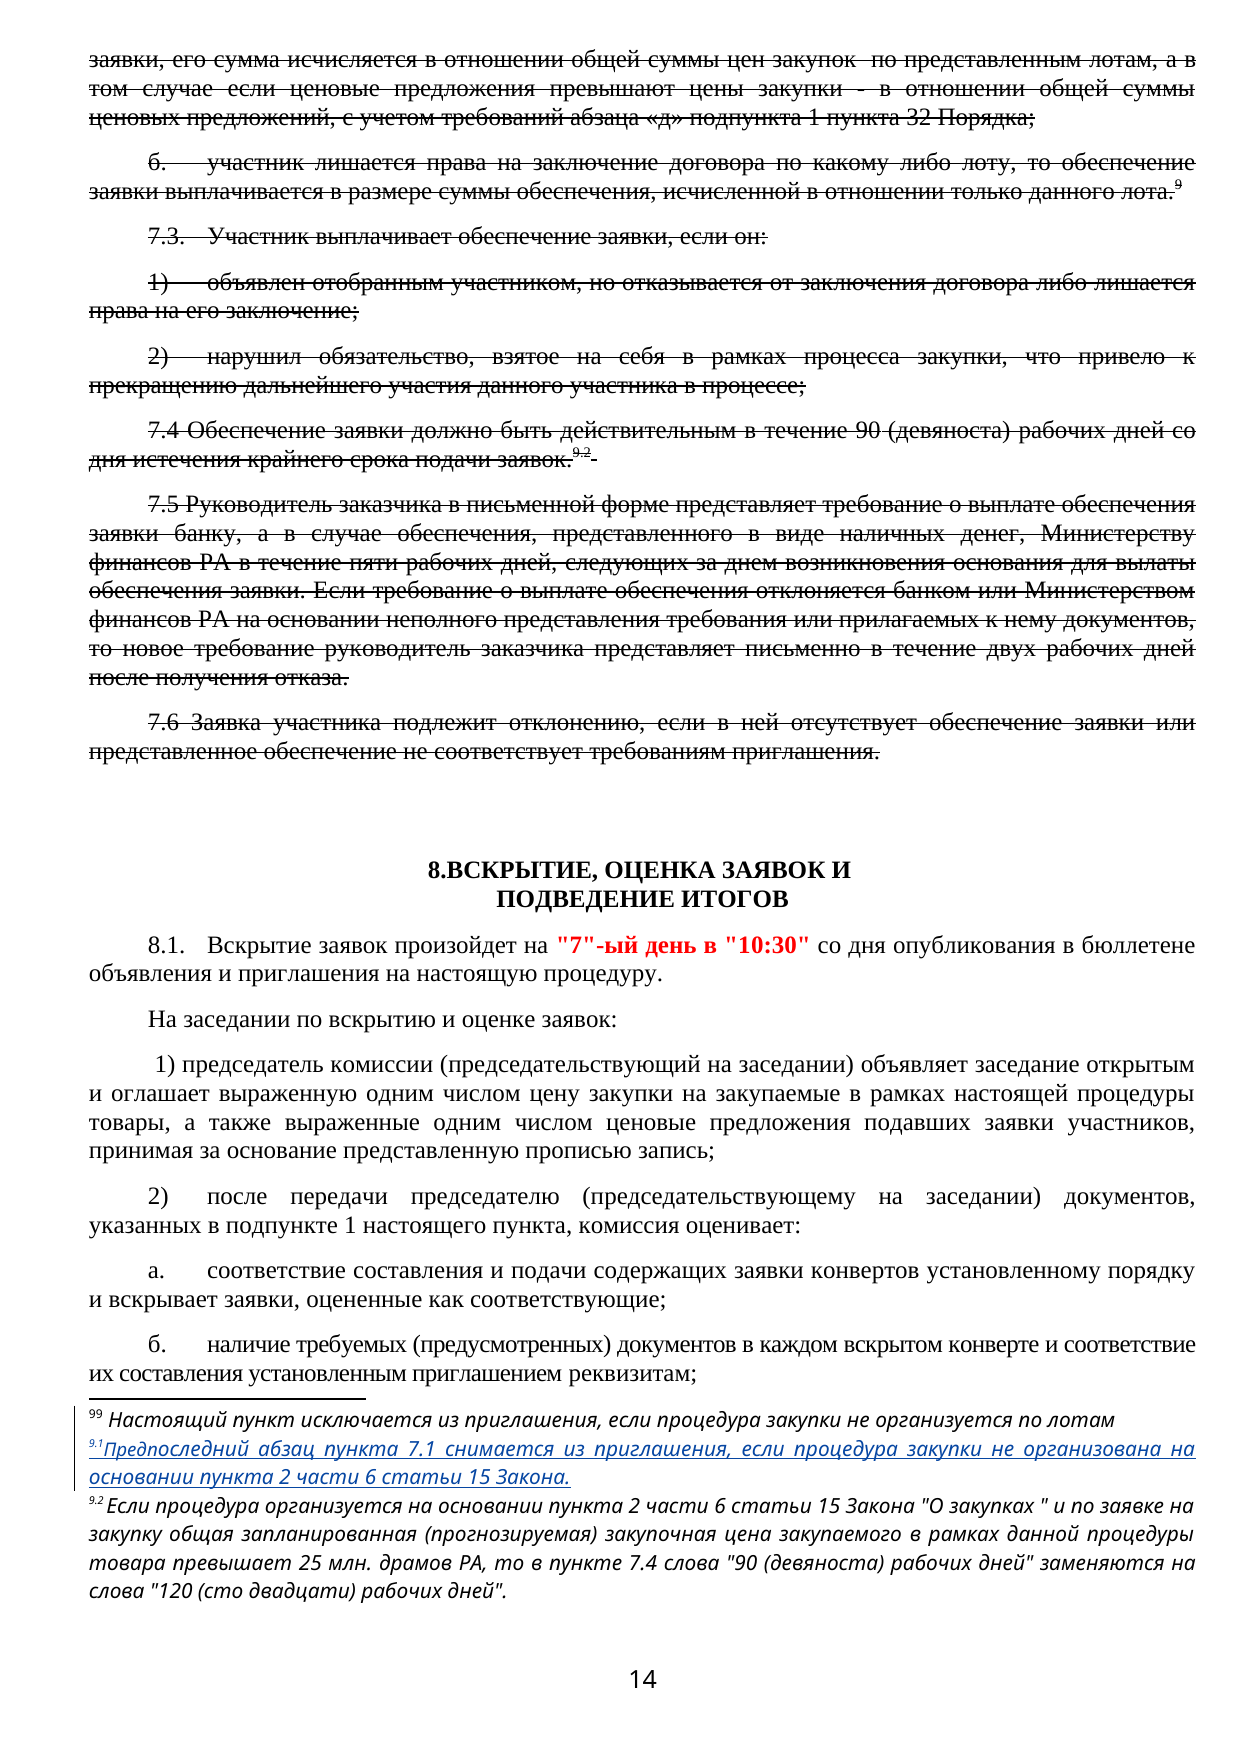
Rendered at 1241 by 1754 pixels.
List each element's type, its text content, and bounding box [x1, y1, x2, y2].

text 7.5 Руководитель заказчика в письменной форме представляет требование о выплате обеспечения заявки банку, а в случае обеспечения, представленного в виде наличных денег, Министерству финансов РА в течение пяти рабочих дней, следующих за днем возникновения основания для вылаты обеспечения заявки. Если требование о выплате обеспечения отклоняется банком или Министерством финансов РА на основании неполного представления требования или прилагаемых к нему документов, то новое требование руководитель заказчика представляет письменно в течение двух рабочих дней после получения отказа. [89, 489, 1196, 534]
text 2) после передачи председателю (председательствующему на заседании) документов, указанных в подпункте 1 настоящего пункта, комиссия оценивает: [89, 1181, 1196, 1238]
text 1) объявлен отобранным участником, но отказывается от заключения договора либо лишается права на его заключение; [89, 267, 1196, 324]
text 8.1. Вскрытие заявок произойдет на "7"-ый день в "10:30" со дня опубликования в бюллетене объявления и приглашения на настоящую процедуру. [89, 930, 1196, 987]
text 7.5 Руководитель заказчика в письменной форме представляет требование о выплате обеспечения заявки банку, а в случае обеспечения, представленного в виде наличных денег, Министерству финансов РА в течение пяти рабочих дней, следующих за днем возникновения основания для вылаты обеспечения заявки. Если требование о выплате обеспечения отклоняется банком или Министерством финансов РА на основании неполного представления требования или прилагаемых к нему документов, то новое требование руководитель заказчика представляет письменно в течение двух рабочих дней после получения отказа. [89, 564, 1196, 620]
text На заседании по вскрытию и оценке заявок: [89, 1004, 1196, 1033]
text 7.3. Участник выплачивает обеспечение заявки, если он: [89, 221, 1196, 250]
text 2) нарушил обязательство, взятое на себя в рамках процесса закупки, что привело к прекращению дальнейшего участия данного участника в процессе; [89, 341, 1196, 398]
text 7.4 Обеспечение заявки должно быть действительным в течение 90 (девяноста) рабочих дней со дня истечения крайнего срока подачи заявок.9.2 [89, 415, 1196, 473]
text 7.6 Заявка участника подлежит отклонению, если в ней отсутствует обеспечение заявки или представленное обеспечение не соответствует требованиям приглашения. [89, 707, 1196, 765]
text 1) председатель комиссии (председательствующий на заседании) объявляет заседание открытым и оглашает выраженную одним числом цену закупки на закупаемые в рамках настоящей процедуры товары, а также выраженные одним числом ценовые предложения подавших заявки участников, принимая за основание представленную прописью запись; [89, 1049, 1196, 1164]
text б. наличие требуемых (предусмотренных) документов в каждом вскрытом конверте и соответствие их составления установленным приглашением реквизитам; [89, 1329, 1196, 1387]
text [89, 44, 1196, 60]
text б. участник лишается права на заключение договора по какому либо лоту, то обеспечение заявки выплачивается в размере суммы обеспечения, исчисленной в отношении только данного лота.9 [89, 147, 1196, 205]
text 7.5 Руководитель заказчика в письменной форме представляет требование о выплате обеспечения заявки банку, а в случае обеспечения, представленного в виде наличных денег, Министерству финансов РА в течение пяти рабочих дней, следующих за днем возникновения основания для вылаты обеспечения заявки. Если требование о выплате обеспечения отклоняется банком или Министерством финансов РА на основании неполного представления требования или прилагаемых к нему документов, то новое требование руководитель заказчика представляет письменно в течение двух рабочих дней после получения отказа. [89, 650, 1196, 691]
text а. соответствие составления и подачи содержащих заявки конвертов установленному порядку и вскрывает заявки, оцененные как соответствующие; [89, 1255, 1196, 1313]
text 8.ВСКРЫТИЕ, ОЦЕНКА ЗАЯВОК И ПОДВЕДЕНИЕ ИТОГОВ [89, 856, 1196, 913]
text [89, 61, 1196, 131]
